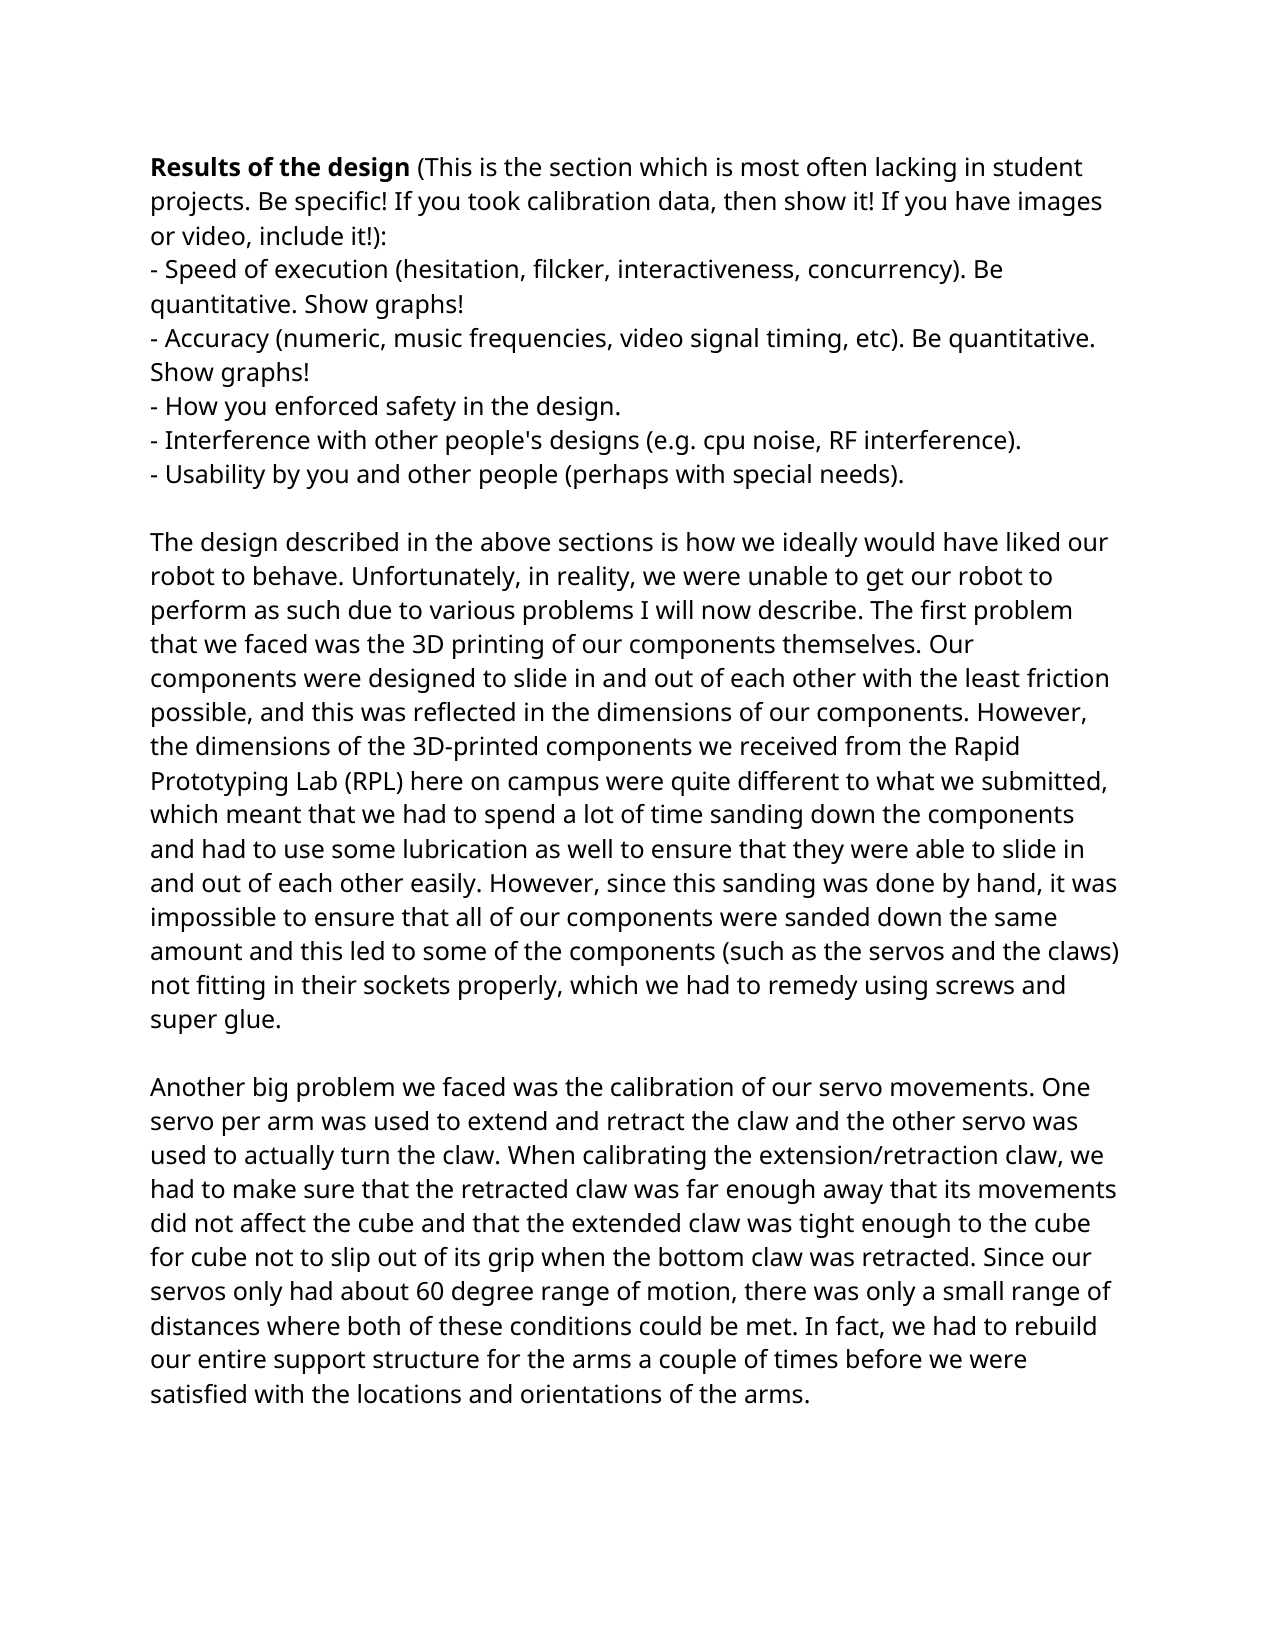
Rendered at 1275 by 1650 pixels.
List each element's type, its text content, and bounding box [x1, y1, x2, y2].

text Results of the design (This is the section which is most often lacking in student projects. Be specific! If you took calibration data, then show it! If you have images or video, include it!): [150, 150, 1125, 252]
text The design described in the above sections is how we ideally would have liked our robot to behave. Unfortunately, in reality, we were unable to get our robot to perform as such due to various problems I will now describe. The first problem that we faced was the 3D printing of our components themselves. Our components were designed to slide in and out of each other with the least friction possible, and this was reflected in the dimensions of our components. However, the dimensions of the 3D-printed components we received from the Rapid Prototyping Lab (RPL) here on campus were quite different to what we submitted, which meant that we had to spend a lot of time sanding down the components and had to use some lubrication as well to ensure that they were able to slide in and out of each other easily. However, since this sanding was done by hand, it was impossible to ensure that all of our components were sanded down the same amount and this led to some of the components (such as the servos and the claws) not fitting in their sockets properly, which we had to remedy using screws and super glue. [150, 525, 1125, 1036]
text - Interference with other people's designs (e.g. cpu noise, RF interference). [150, 422, 1125, 457]
text - Accuracy (numeric, music frequencies, video signal timing, etc). Be quantitative. Show graphs! [150, 320, 1125, 388]
text - Speed of execution (hesitation, filcker, interactiveness, concurrency). Be quantitative. Show graphs! [150, 252, 1125, 320]
text Another big problem we faced was the calibration of our servo movements. One servo per arm was used to extend and retract the claw and the other servo was used to actually turn the claw. When calibrating the extension/retraction claw, we had to make sure that the retracted claw was far enough away that its movements did not affect the cube and that the extended claw was tight enough to the cube for cube not to slip out of its grip when the bottom claw was retracted. Since our servos only had about 60 degree range of motion, there was only a small range of distances where both of these conditions could be met. In fact, we had to rebuild our entire support structure for the arms a couple of times before we were satisfied with the locations and orientations of the arms. [150, 1070, 1125, 1410]
text - How you enforced safety in the design. [150, 388, 1125, 422]
text - Usability by you and other people (perhaps with special needs). [150, 457, 1125, 491]
